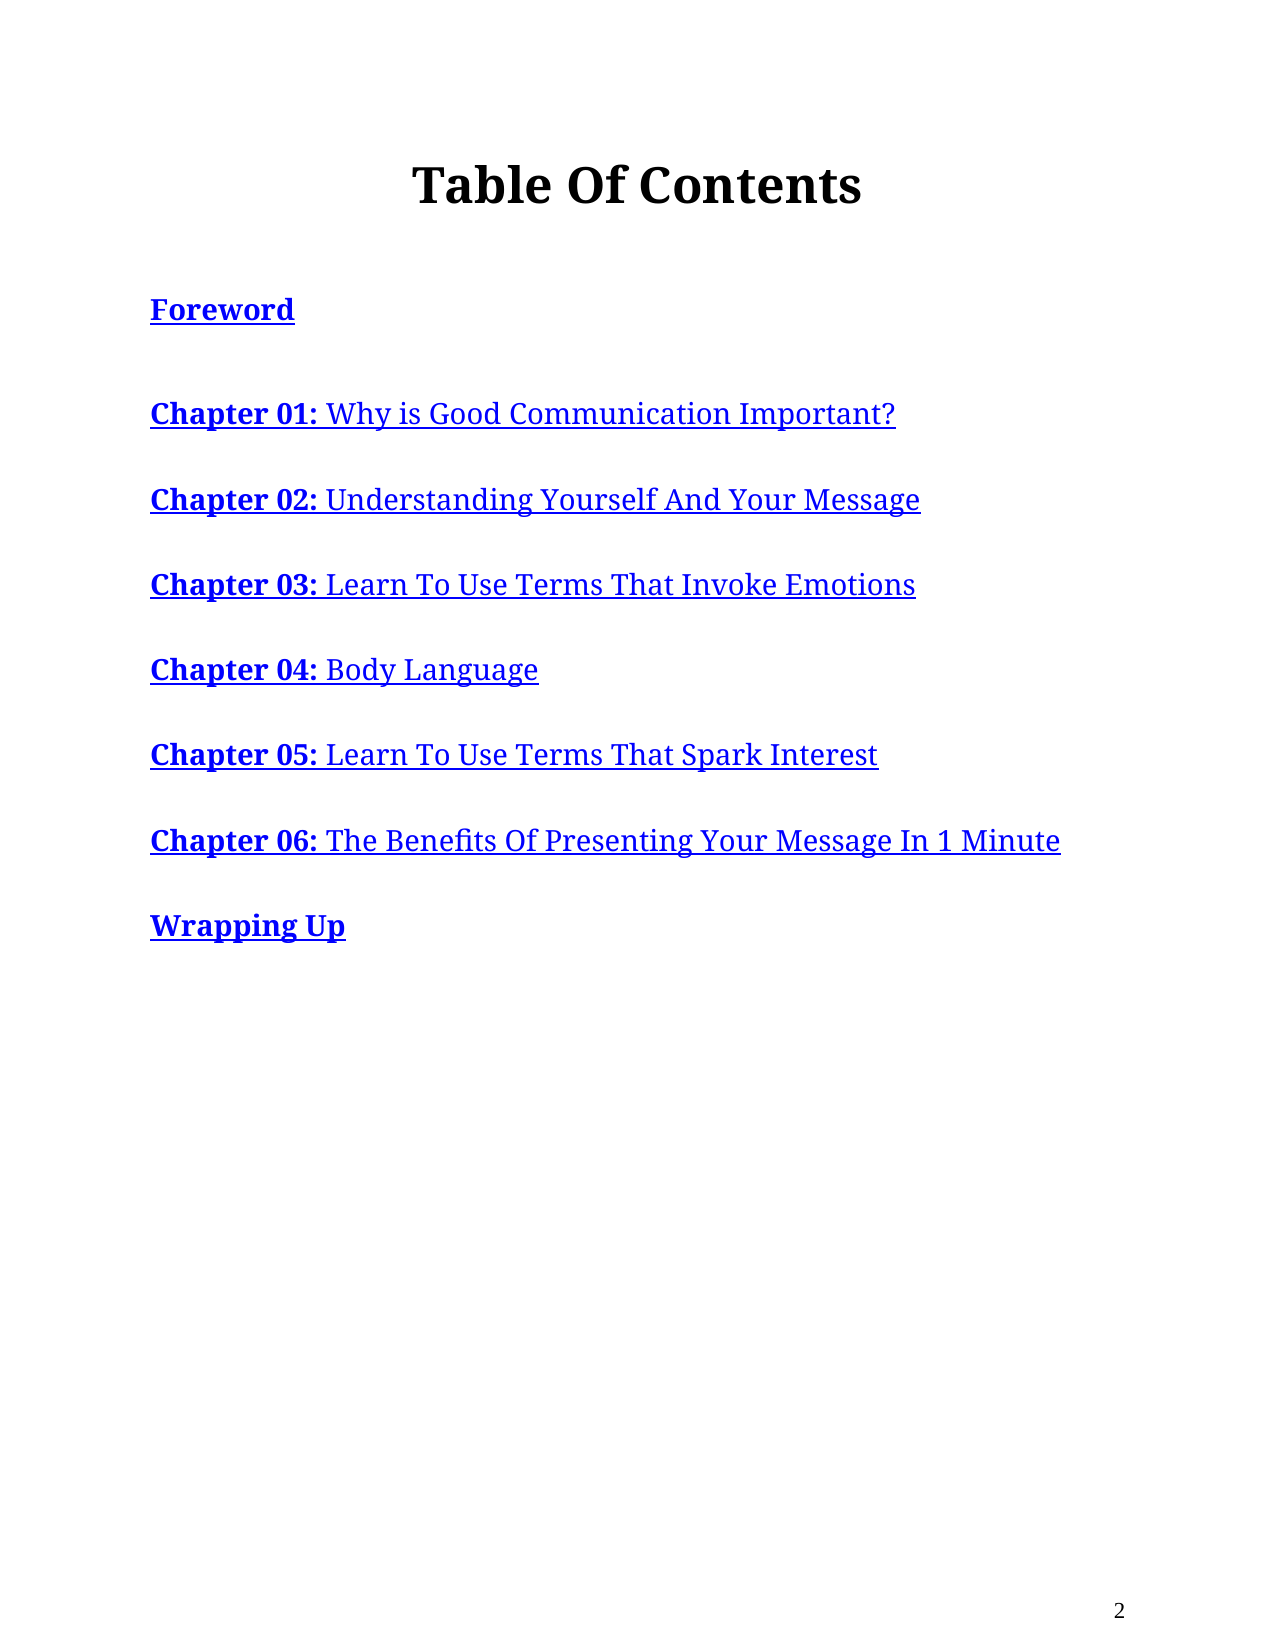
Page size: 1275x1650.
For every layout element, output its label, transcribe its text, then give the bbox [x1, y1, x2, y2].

text Wrapping Up [150, 905, 1129, 945]
text Chapter 04: Body Language [150, 649, 1129, 689]
text Table Of Contents [150, 150, 1125, 218]
text Chapter 01: Why is Good Communication Important? [150, 393, 1125, 433]
text Chapter 06: The Benefits Of Presenting Your Message In 1 Minute [150, 820, 1129, 859]
text Chapter 05: Learn To Use Terms That Spark Interest [150, 734, 1135, 774]
text Chapter 03: Learn To Use Terms That Invoke Emotions [150, 564, 1129, 603]
text Foreword [150, 289, 1125, 329]
text Chapter 02: Understanding Yourself And Your Message [150, 479, 1129, 518]
